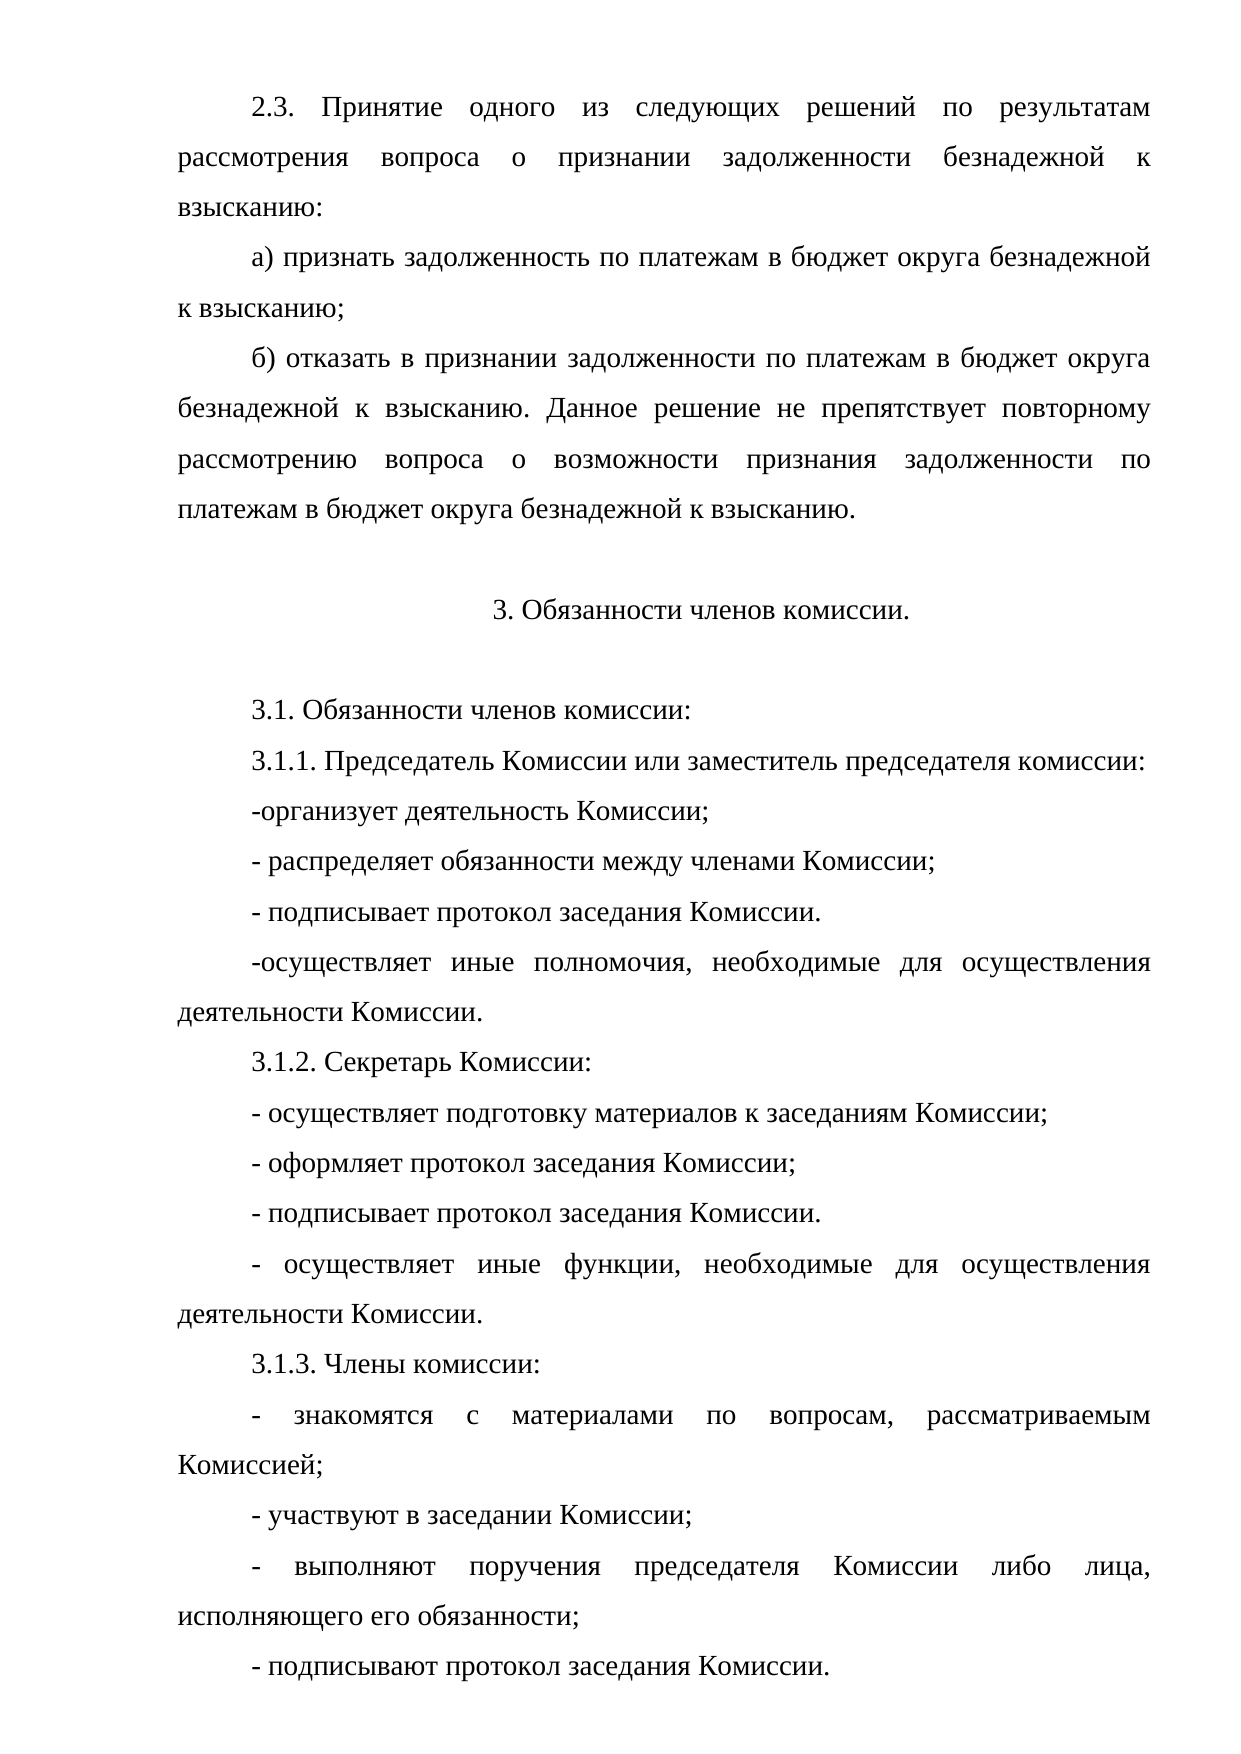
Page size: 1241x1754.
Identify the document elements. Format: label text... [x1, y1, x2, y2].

text 3. Обязанности членов комиссии. [177, 592, 1152, 625]
text 3.1.3. Члены комиссии: [177, 1346, 1152, 1380]
text 2.3. Принятие одного из следующих решений по результатам рассмотрения вопроса о признании задолженности безнадежной к взысканию: [177, 89, 1152, 223]
text - осуществляет подготовку материалов к заседаниям Комиссии; [177, 1095, 1152, 1128]
text б) отказать в признании задолженности по платежам в бюджет округа безнадежной к взысканию. Данное решение не препятствует повторному рассмотрению вопроса о возможности признания задолженности по платежам в бюджет округа безнадежной к взысканию. [177, 340, 1152, 525]
text -организует деятельность Комиссии; [177, 793, 1152, 827]
text - осуществляет иные функции, необходимые для осуществления деятельности Комиссии. [177, 1246, 1152, 1330]
text 3.1. Обязанности членов комиссии: [177, 692, 1152, 726]
text - оформляет протокол заседания Комиссии; [177, 1145, 1152, 1179]
text - участвуют в заседании Комиссии; [177, 1497, 1152, 1531]
text - подписывает протокол заседания Комиссии. [177, 1196, 1152, 1229]
text - подписывает протокол заседания Комиссии. [177, 894, 1152, 927]
text а) признать задолженность по платежам в бюджет округа безнадежной к взысканию; [177, 239, 1152, 323]
text 3.1.2. Секретарь Комиссии: [177, 1044, 1152, 1078]
text - знакомятся с материалами по вопросам, рассматриваемым Комиссией; [177, 1397, 1152, 1481]
text 3.1.1. Председатель Комиссии или заместитель председателя комиссии: [177, 743, 1152, 776]
text - выполняют поручения председателя Комиссии либо лица, исполняющего его обязанности; [177, 1548, 1152, 1632]
text - подписывают протокол заседания Комиссии. [177, 1648, 1152, 1682]
text - распределяет обязанности между членами Комиссии; [177, 843, 1152, 877]
text -осуществляет иные полномочия, необходимые для осуществления деятельности Комиссии. [177, 944, 1152, 1028]
